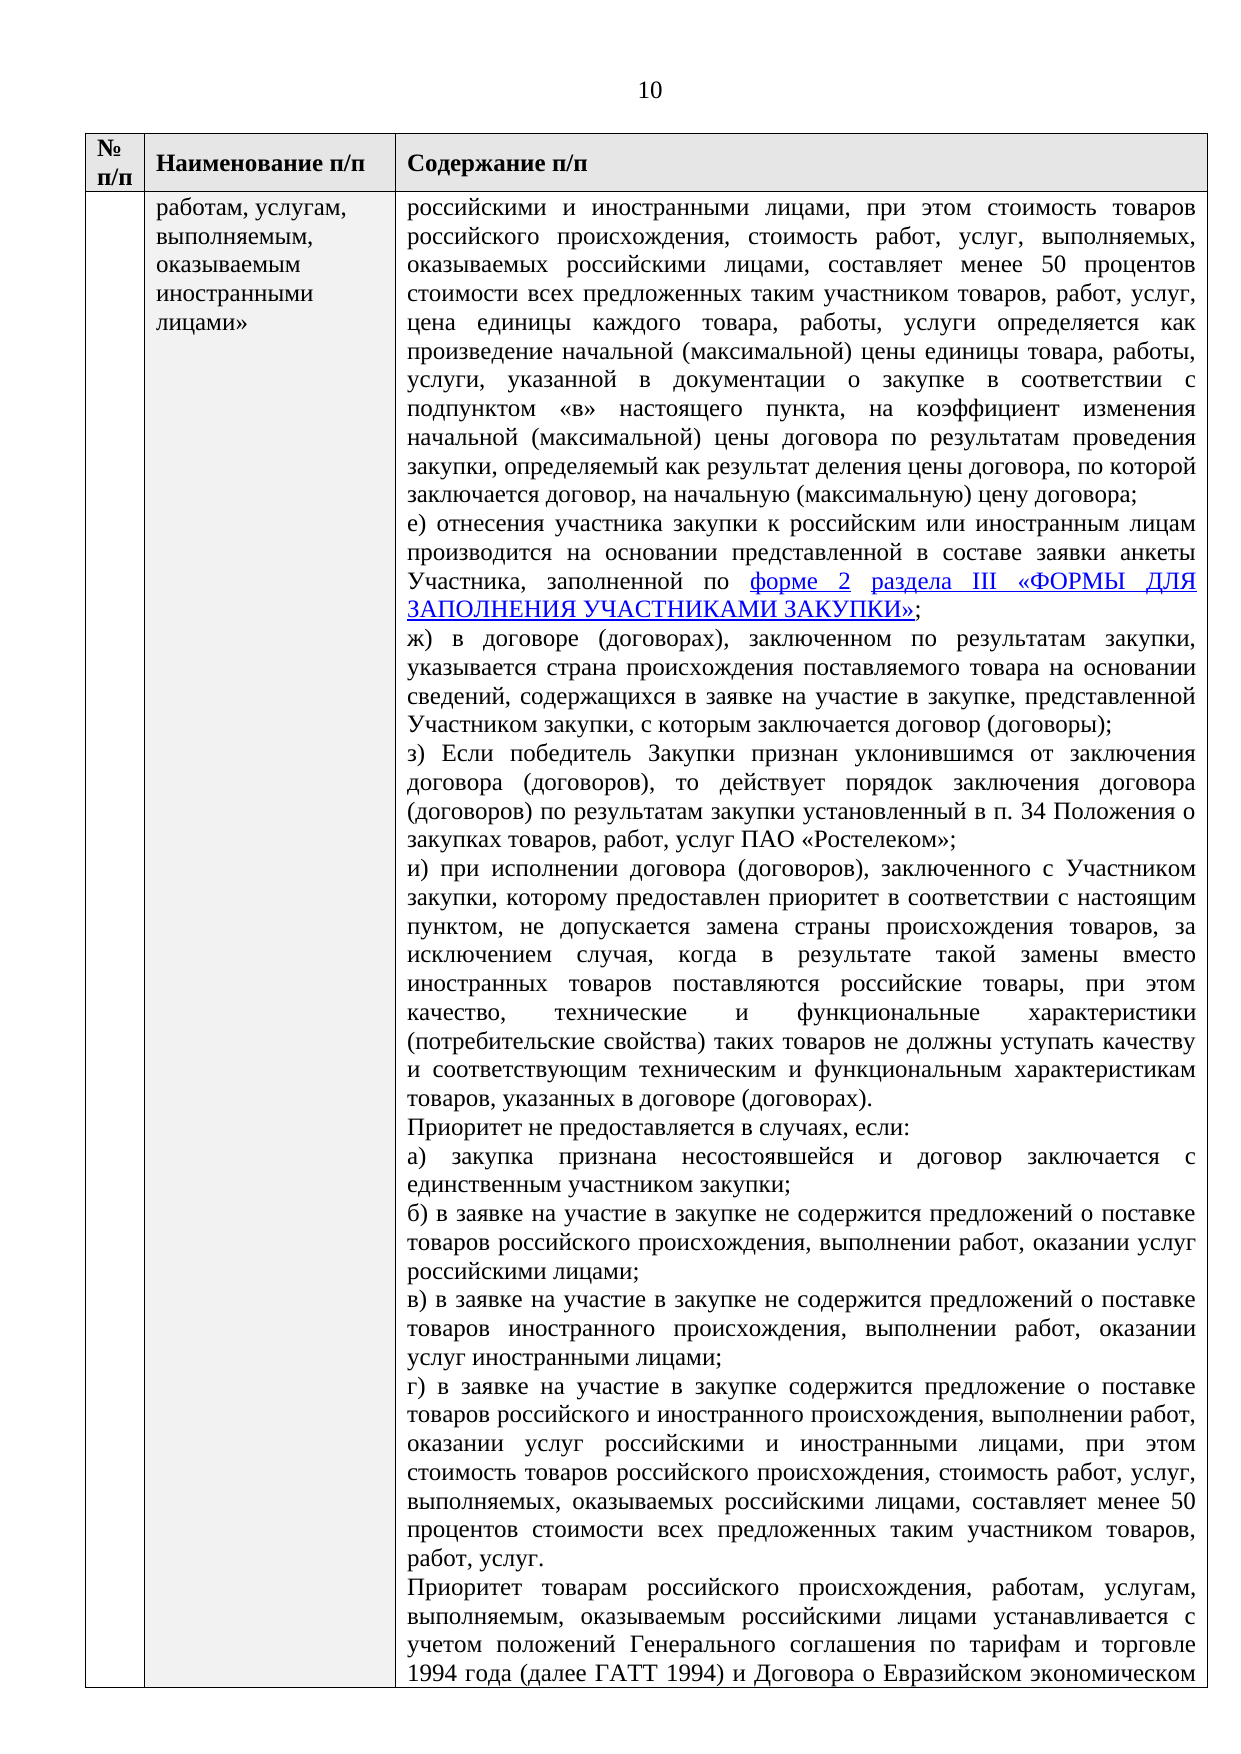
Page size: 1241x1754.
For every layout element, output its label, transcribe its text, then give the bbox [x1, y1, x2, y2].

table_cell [145, 192, 395, 1687]
table_header Наименование п/п [145, 134, 395, 191]
table_cell [86, 192, 144, 1687]
table_header Содержание п/п [396, 134, 1207, 191]
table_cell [396, 192, 1207, 1687]
table_header № п/п [86, 134, 144, 191]
